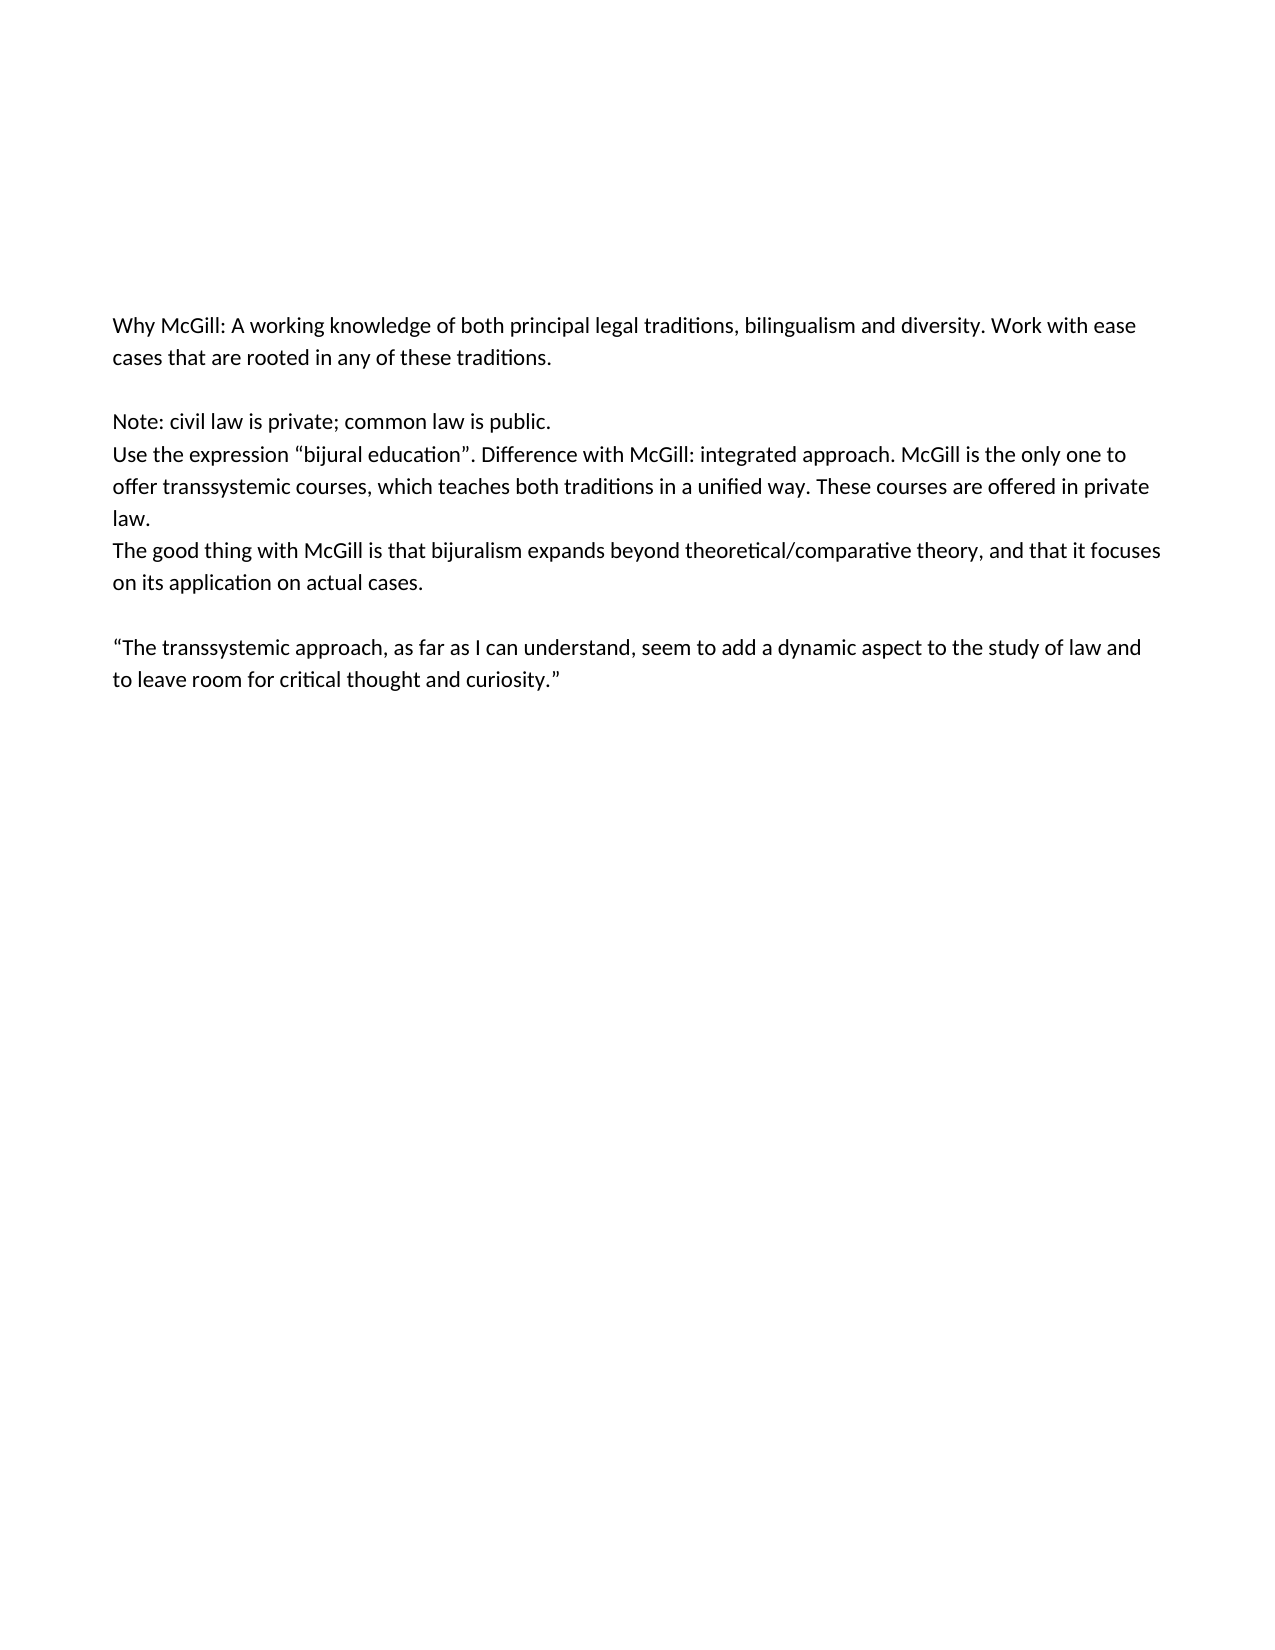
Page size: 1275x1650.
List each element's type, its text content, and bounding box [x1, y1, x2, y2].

text “The transsystemic approach, as far as I can understand, seem to add a dynamic aspect to the study of law and to leave room for critical thought and curiosity.” [112, 633, 1162, 693]
text Use the expression “bijural education”. Difference with McGill: integrated approach. McGill is the only one to offer transsystemic courses, which teaches both traditions in a unified way. These courses are offered in private law. [112, 440, 1162, 532]
text The good thing with McGill is that bijuralism expands beyond theoretical/comparative theory, and that it focuses on its application on actual cases. [112, 536, 1162, 596]
text Note: civil law is private; common law is public. [112, 407, 1162, 436]
text Why McGill: A working knowledge of both principal legal traditions, bilingualism and diversity. Work with ease cases that are rooted in any of these traditions. [112, 311, 1162, 371]
